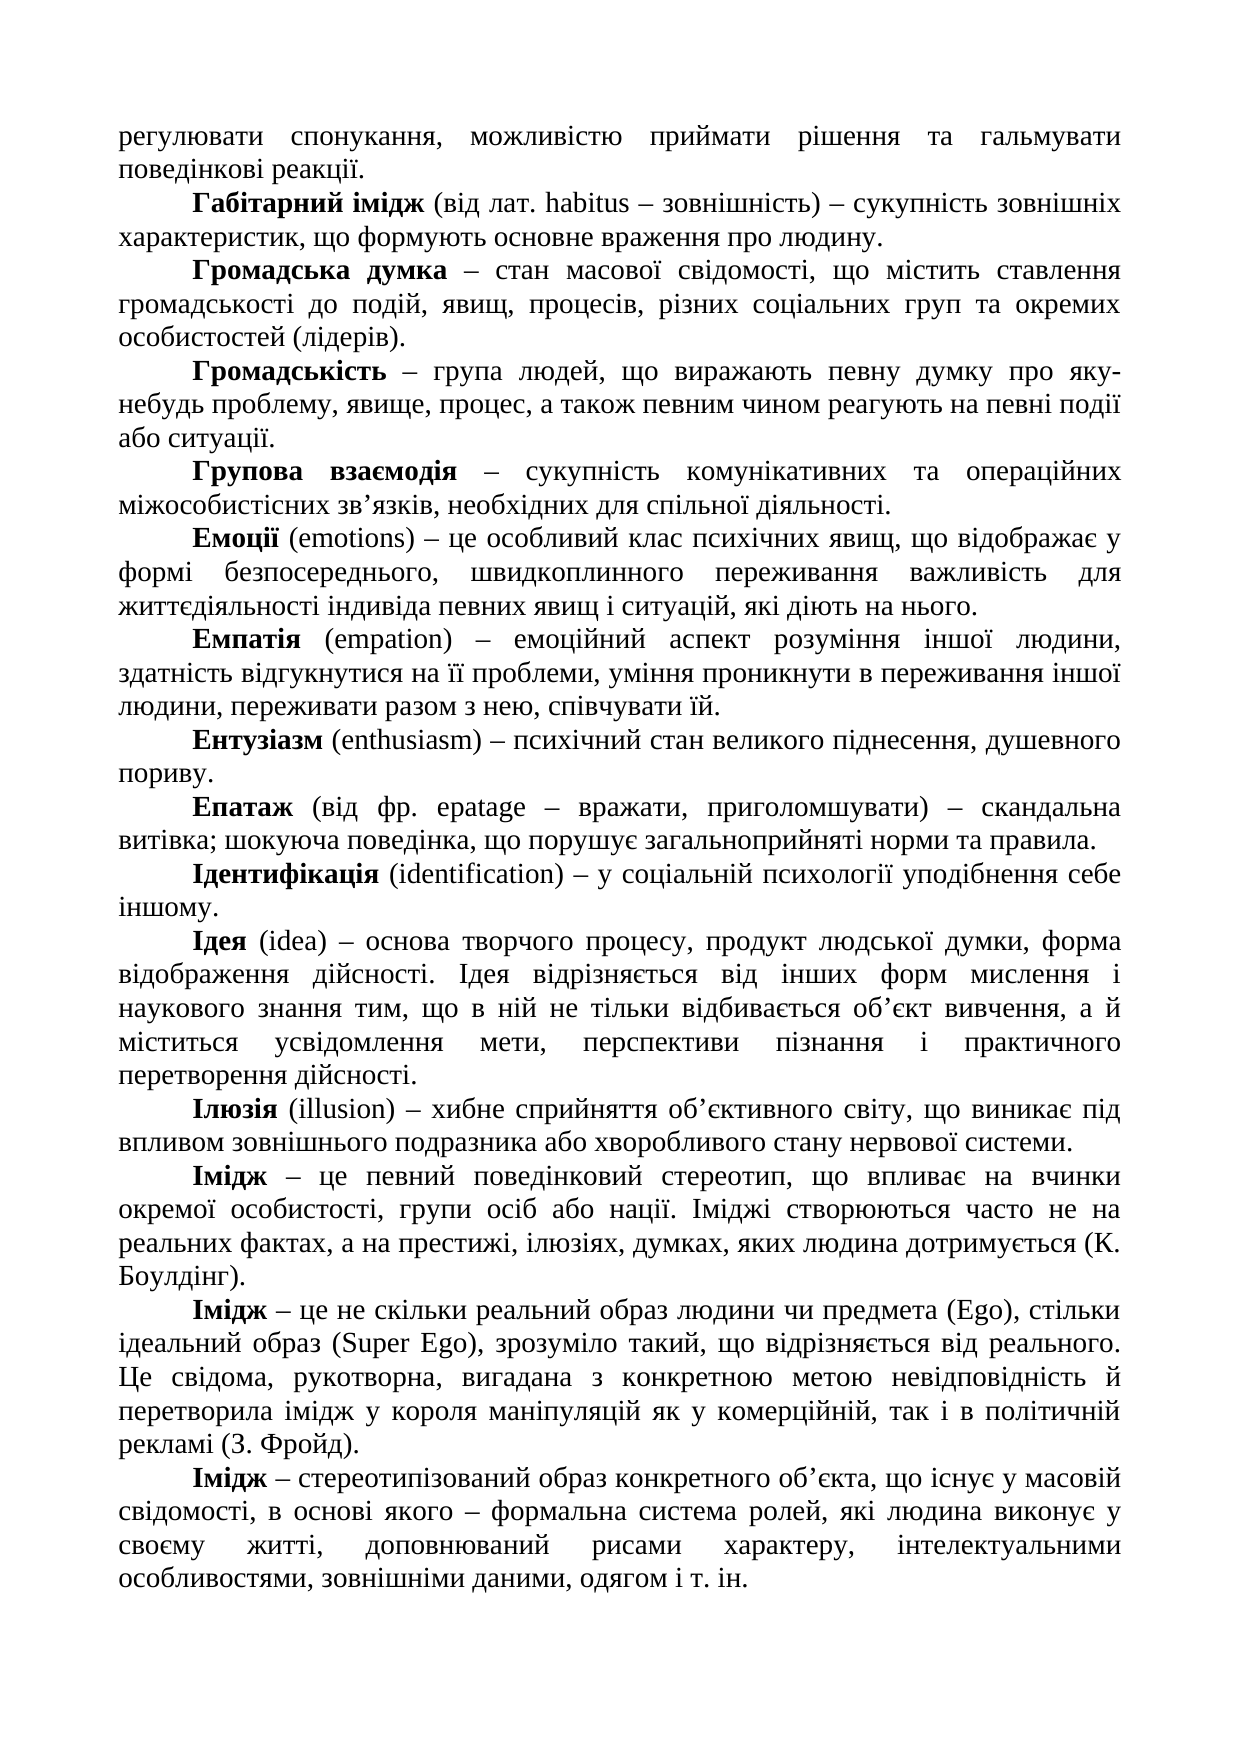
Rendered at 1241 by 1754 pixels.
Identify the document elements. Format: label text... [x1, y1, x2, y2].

text Епатаж (від фр. epatage – вражати, приголомшувати) – скандальна витівка; шокуюча поведінка, що порушує загальноприйняті норми та правила. [118, 789, 1122, 856]
text Імідж – це певний поведінковий стереотип, що впливає на вчинки окремої особистості, групи осіб або нації. Іміджі створюються часто не на реальних фактах, а на престижі, ілюзіях, думках, яких людина дотримується (К. Боулдінг). [118, 1158, 1122, 1292]
text Ілюзія (illusion) – хибне сприйняття об’єктивного світу, що виникає під впливом зовнішнього подразника або хворобливого стану нервової системи. [118, 1091, 1122, 1158]
text Групова взаємодія – сукупність комунікативних та операційних міжособистісних зв’язків, необхідних для спільної діяльності. [118, 453, 1122, 521]
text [118, 118, 1122, 185]
text Емпатія (empation) – емоційний аспект розуміння іншої людини, здатність відгукнутися на її проблеми, уміння проникнути в переживання іншої людини, переживати разом з нею, співчувати їй. [118, 621, 1122, 722]
text Громадськість – група людей, що виражають певну думку про яку-небудь проблему, явище, процес, а також певним чином реагують на певні події або ситуації. [118, 353, 1122, 453]
text Емоції (emotions) – це особливий клас психічних явищ, що відображає у формі безпосереднього, швидкоплинного переживання важливість для життєдіяльності індивіда певних явищ і ситуацій, які діють на нього. [118, 521, 1122, 621]
text Ентузіазм (enthusiasm) – психічний стан великого піднесення, душевного пориву. [118, 722, 1122, 789]
text Імідж – стереотипізований образ конкретного об’єкта, що існує у масовій свідомості, в основі якого – формальна система ролей, які людина виконує у своєму житті, доповнюваний рисами характеру, інтелектуальними особливостями, зовнішніми даними, одягом і т. ін. [118, 1460, 1122, 1594]
text Габітарний імідж (від лат. habitus – зовнішність) – сукупність зовнішніх характеристик, що формують основне враження про людину. [118, 185, 1122, 252]
text Імідж – це не скільки реальний образ людини чи предмета (Ego), стільки ідеальний образ (Super Ego), зрозуміло такий, що відрізняється від реального. Це свідома, рукотворна, вигадана з конкретною метою невідповідність й перетворила імідж у короля маніпуляцій як у комерційній, так і в політичній рекламі (З. Фройд). [118, 1292, 1122, 1460]
text Ідентифікація (identification) – у соціальній психології уподібнення себе іншому. [118, 856, 1122, 923]
text Громадська думка – стан масової свідомості, що містить ставлення громадськості до подій, явищ, процесів, різних соціальних груп та окремих особистостей (лідерів). [118, 252, 1122, 353]
text Ідея (idea) – основа творчого процесу, продукт людської думки, форма відображення дійсності. Ідея відрізняється від інших форм мислення і наукового знання тим, що в ній не тільки відбивається об’єкт вивчення, а й міститься усвідомлення мети, перспективи пізнання і практичного перетворення дійсності. [118, 923, 1122, 1091]
